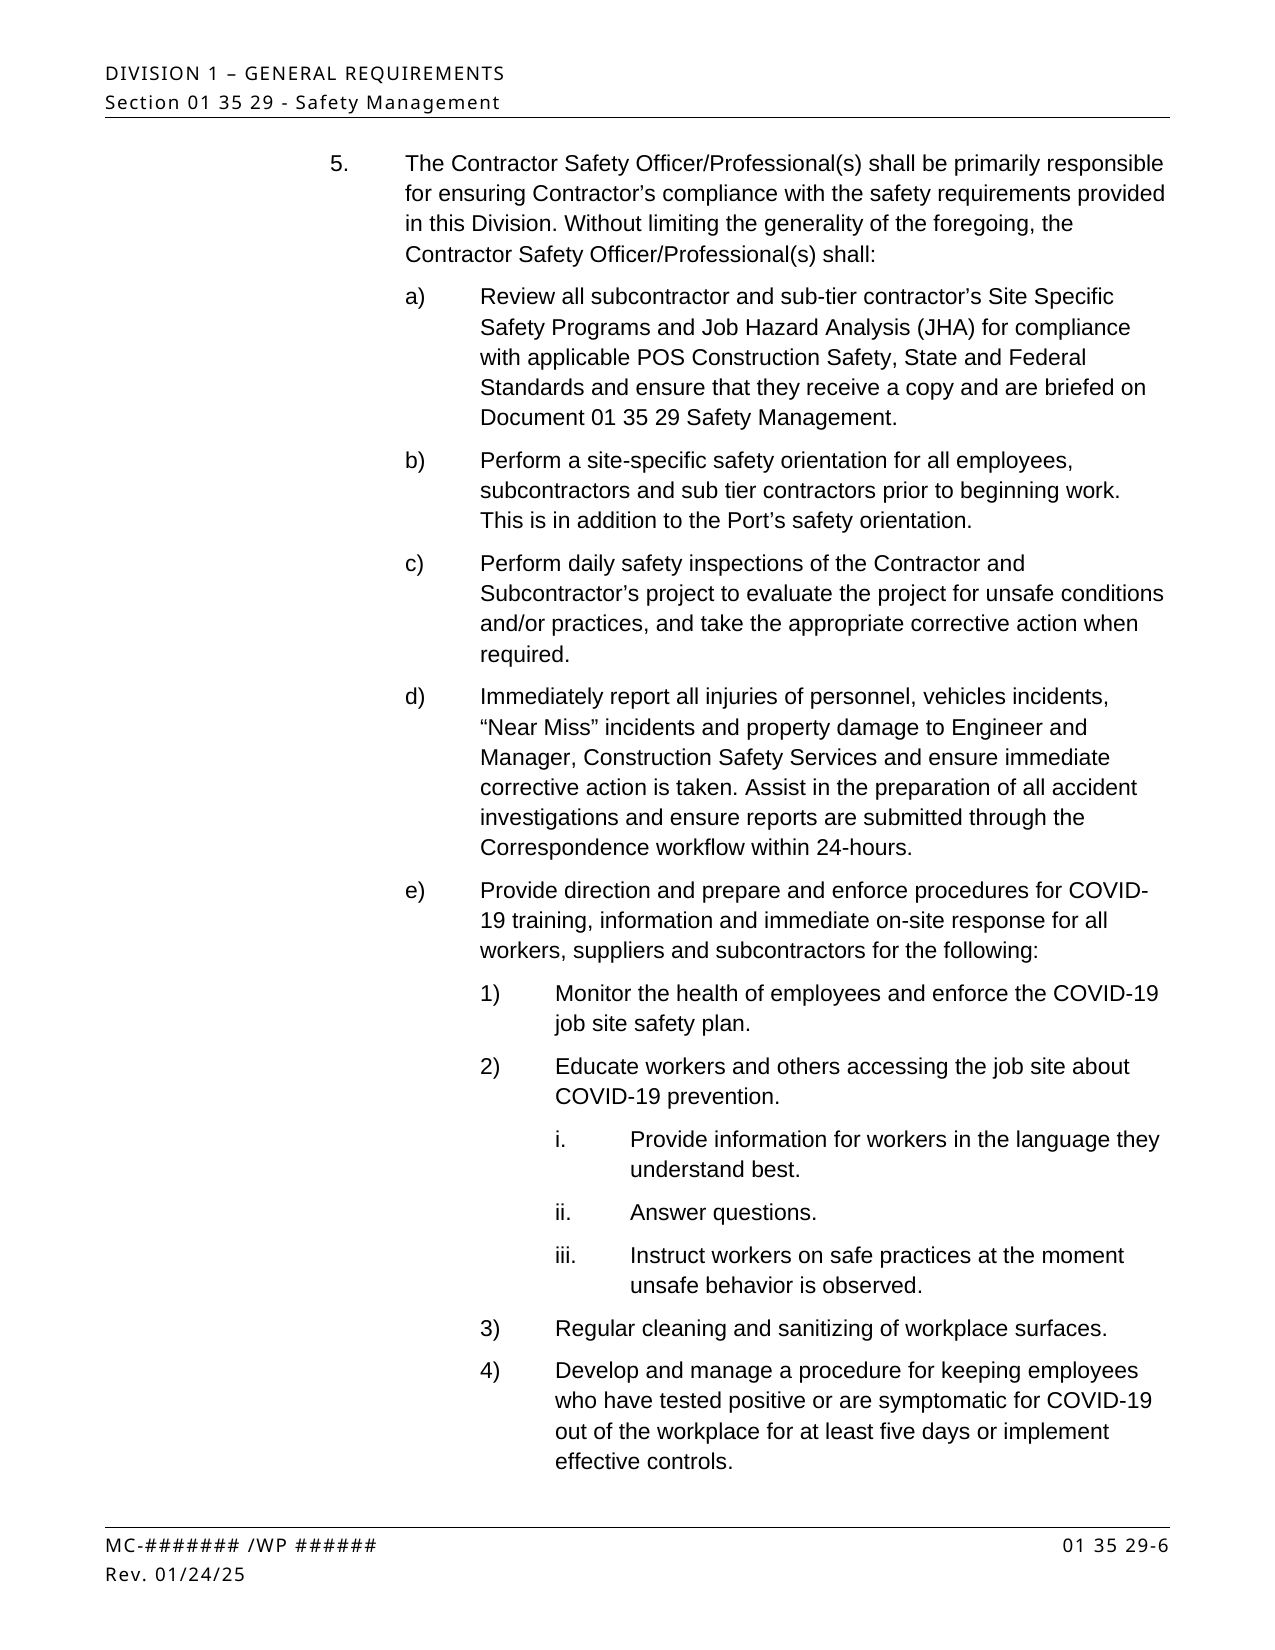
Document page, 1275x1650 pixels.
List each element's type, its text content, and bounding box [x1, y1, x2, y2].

list Review all subcontractor and sub-tier contractor’s Site Specific Safety Programs and Job Hazard Analysis (JHA) for compliance with applicable POS Construction Safety, State and Federal Standards and ensure that they receive a copy and are briefed on Document 01 35 29 Safety Management. [405, 283, 1170, 431]
list Answer questions. [555, 1199, 1170, 1225]
list Perform a site-specific safety orientation for all employees, subcontractors and sub tier contractors prior to beginning work. This is in addition to the Port’s safety orientation. [405, 447, 1170, 534]
list Immediately report all injuries of personnel, vehicles incidents, “Near Miss” incidents and property damage to Engineer and Manager, Construction Safety Services and ensure immediate corrective action is taken. Assist in the preparation of all accident investigations and ensure reports are submitted through the Correspondence workflow within 24-hours. [405, 683, 1170, 861]
list The Contractor Safety Officer/Professional(s) shall be primarily responsible for ensuring Contractor’s compliance with the safety requirements provided in this Division. Without limiting the generality of the foregoing, the Contractor Safety Officer/Professional(s) shall: [330, 150, 1170, 267]
list Perform daily safety inspections of the Contractor and Subcontractor’s project to evaluate the project for unsafe conditions and/or practices, and take the appropriate corrective action when required. [405, 550, 1170, 667]
list Instruct workers on safe practices at the moment unsafe behavior is observed. [555, 1242, 1170, 1298]
list Provide information for workers in the language they understand best. [555, 1126, 1170, 1183]
list Develop and manage a procedure for keeping employees who have tested positive or are symptomatic for COVID-19 out of the workplace for at least five days or implement effective controls. [480, 1357, 1170, 1474]
list Regular cleaning and sanitizing of workplace surfaces. [480, 1314, 1170, 1341]
list Monitor the health of employees and enforce the COVID-19 job site safety plan. [480, 980, 1170, 1037]
list Provide direction and prepare and enforce procedures for COVID-19 training, information and immediate on-site response for all workers, suppliers and subcontractors for the following: [405, 877, 1170, 964]
list Educate workers and others accessing the job site about COVID-19 prevention. [480, 1053, 1170, 1110]
